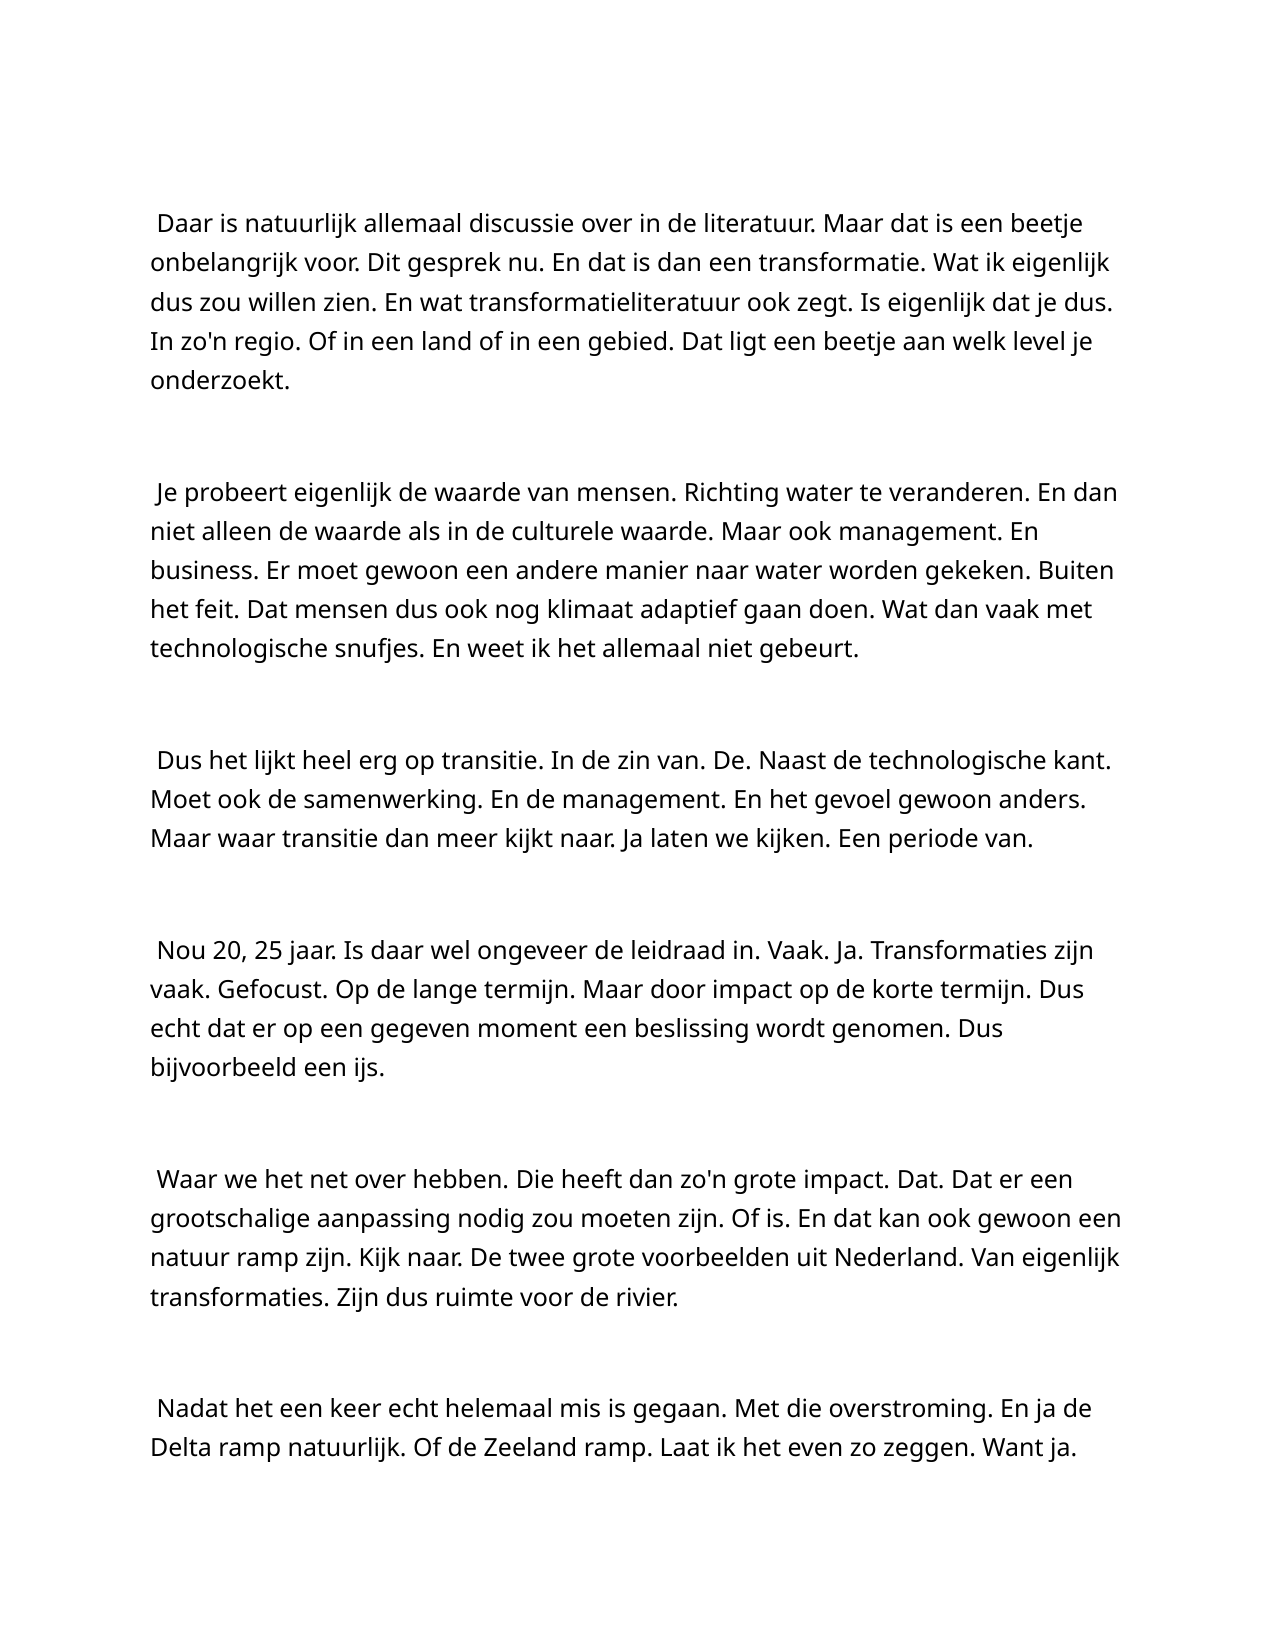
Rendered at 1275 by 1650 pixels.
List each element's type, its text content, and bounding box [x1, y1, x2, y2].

text Waar we het net over hebben. Die heeft dan zo'n grote impact. Dat. Dat er een grootschalige aanpassing nodig zou moeten zijn. Of is. En dat kan ook gewoon een natuur ramp zijn. Kijk naar. De twee grote voorbeelden uit Nederland. Van eigenlijk transformaties. Zijn dus ruimte voor de rivier. [150, 1162, 1125, 1313]
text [150, 1391, 1125, 1464]
text Dus het lijkt heel erg op transitie. In de zin van. De. Naast de technologische kant. Moet ook de samenwerking. En de management. En het gevoel gewoon anders. Maar waar transitie dan meer kijkt naar. Ja laten we kijken. Een periode van. [150, 742, 1125, 855]
text Daar is natuurlijk allemaal discussie over in de literatuur. Maar dat is een beetje onbelangrijk voor. Dit gesprek nu. En dat is dan een transformatie. Wat ik eigenlijk dus zou willen zien. En wat transformatieliteratuur ook zegt. Is eigenlijk dat je dus. In zo'n regio. Of in een land of in een gebied. Dat ligt een beetje aan welk level je onderzoekt. [150, 206, 1125, 397]
text Je probeert eigenlijk de waarde van mensen. Richting water te veranderen. En dan niet alleen de waarde als in de culturele waarde. Maar ook management. En business. Er moet gewoon een andere manier naar water worden gekeken. Buiten het feit. Dat mensen dus ook nog klimaat adaptief gaan doen. Wat dan vaak met technologische snufjes. En weet ik het allemaal niet gebeurt. [150, 474, 1125, 665]
text Nou 20, 25 jaar. Is daar wel ongeveer de leidraad in. Vaak. Ja. Transformaties zijn vaak. Gefocust. Op de lange termijn. Maar door impact op de korte termijn. Dus echt dat er op een gegeven moment een beslissing wordt genomen. Dus bijvoorbeeld een ijs. [150, 932, 1125, 1084]
